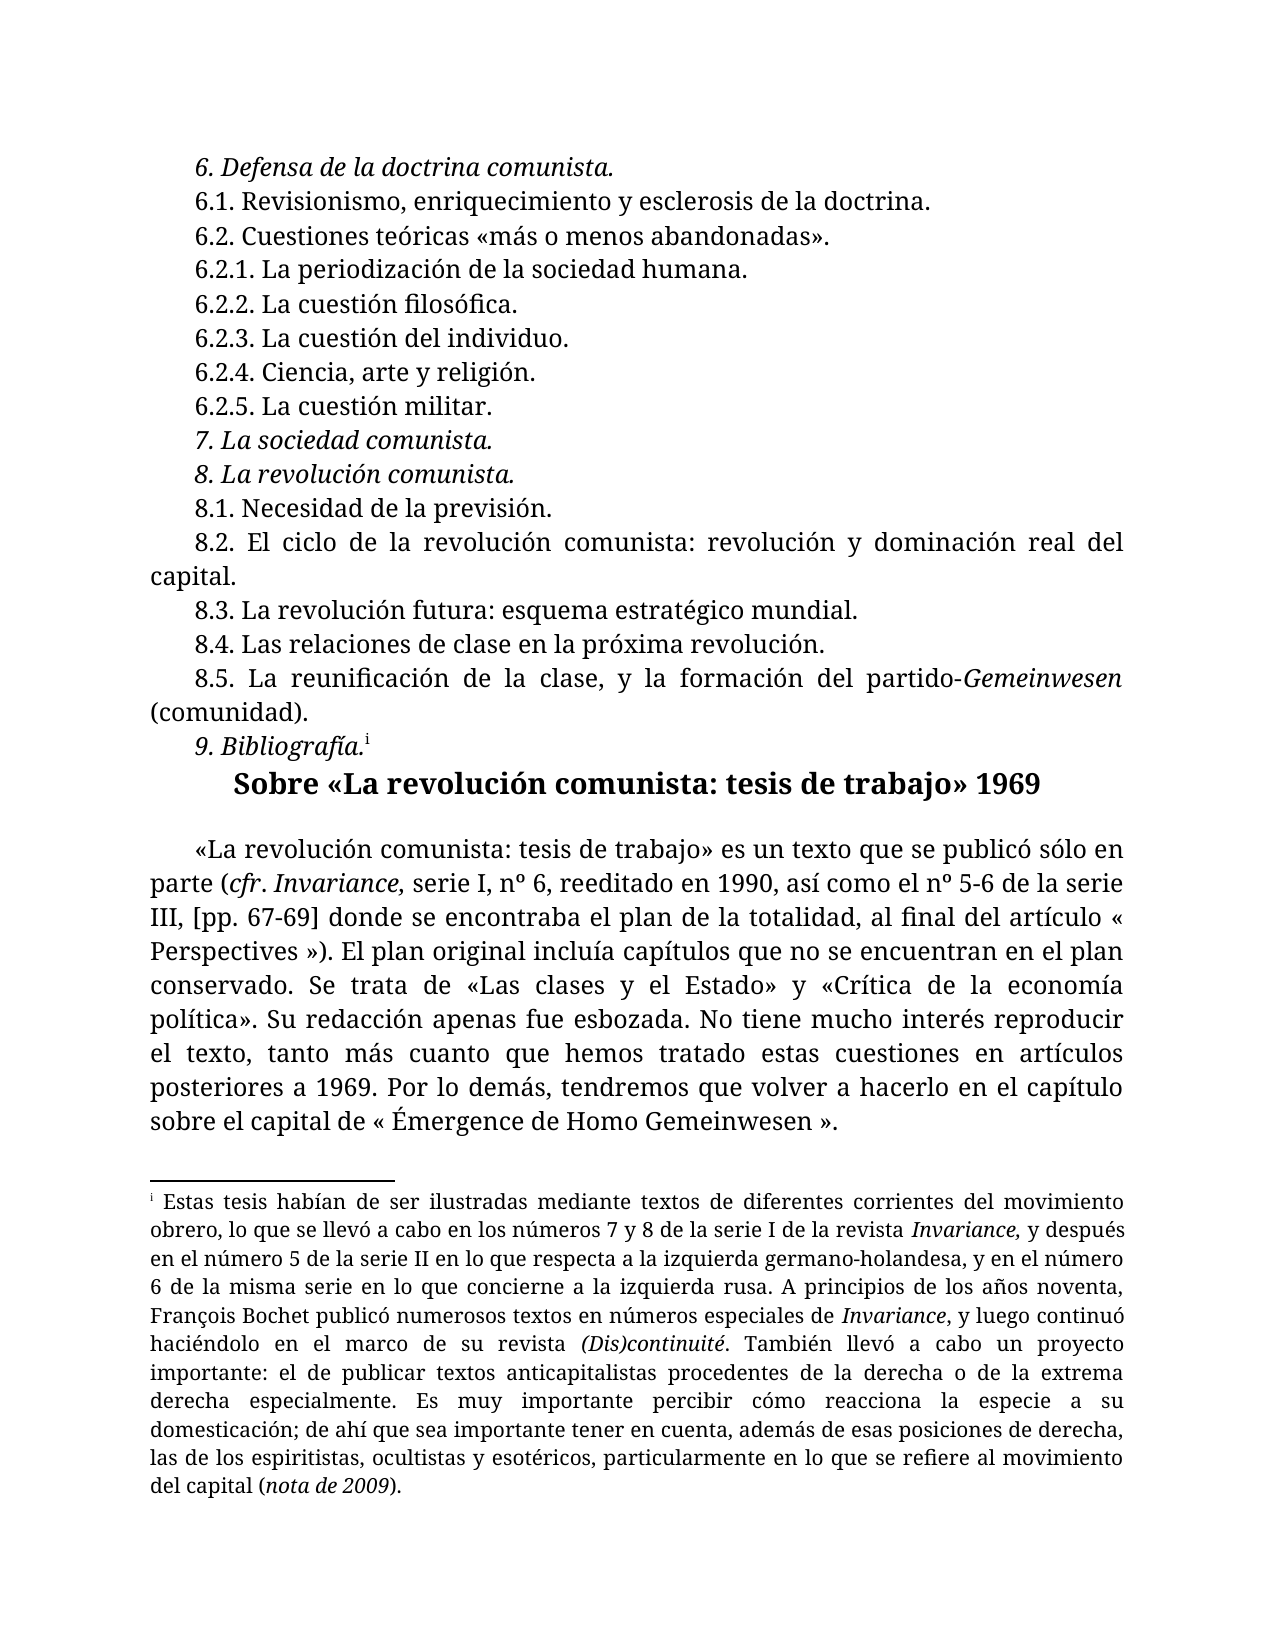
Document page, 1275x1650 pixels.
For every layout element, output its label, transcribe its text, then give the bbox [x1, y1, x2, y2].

text Sobre «La revolución comunista: tesis de trabajo» 1969 [150, 763, 1125, 803]
text 6.2.3. La cuestión del individuo. [150, 320, 1125, 354]
text 6.2.5. La cuestión militar. [150, 388, 1125, 422]
text 6.2.2. La cuestión filosófica. [150, 286, 1125, 320]
text 9. Bibliografía.i [150, 729, 1125, 763]
text 8.4. Las relaciones de clase en la próxima revolución. [150, 627, 1125, 661]
text 7. La sociedad comunista. [150, 422, 1125, 457]
text 8.3. La revolución futura: esquema estratégico mundial. [150, 593, 1125, 627]
text «La revolución comunista: tesis de trabajo» es un texto que se publicó sólo en parte (cfr. Invariance, serie I, nº 6, reeditado en 1990, así como el nº 5-6 de la serie III, [pp. 67-69] donde se encontraba el plan de la totalidad, al final del artículo « Perspectives »). El plan original incluía capítulos que no se encuentran en el plan conservado. Se trata de «Las clases y el Estado» y «Crítica de la economía política». Su redacción apenas fue esbozada. No tiene mucho interés reproducir el texto, tanto más cuanto que hemos tratado estas cuestiones en artículos posteriores a 1969. Por lo demás, tendremos que volver a hacerlo en el capítulo sobre el capital de « Émergence de Homo Gemeinwesen ». [150, 832, 1125, 1138]
text 8. La revolución comunista. [150, 457, 1125, 491]
text 6. Defensa de la doctrina comunista. [150, 150, 1125, 184]
text 8.2. El ciclo de la revolución comunista: revolución y dominación real del capital. [150, 525, 1125, 593]
text 8.1. Necesidad de la previsión. [150, 491, 1125, 525]
text 6.2.4. Ciencia, arte y religión. [150, 354, 1125, 388]
text 6.1. Revisionismo, enriquecimiento y esclerosis de la doctrina. [150, 184, 1125, 218]
text 6.2. Cuestiones teóricas «más o menos abandonadas». [150, 218, 1125, 252]
text 8.5. La reunificación de la clase, y la formación del partido-Gemeinwesen (comunidad). [150, 661, 1125, 729]
text 6.2.1. La periodización de la sociedad humana. [150, 252, 1125, 286]
